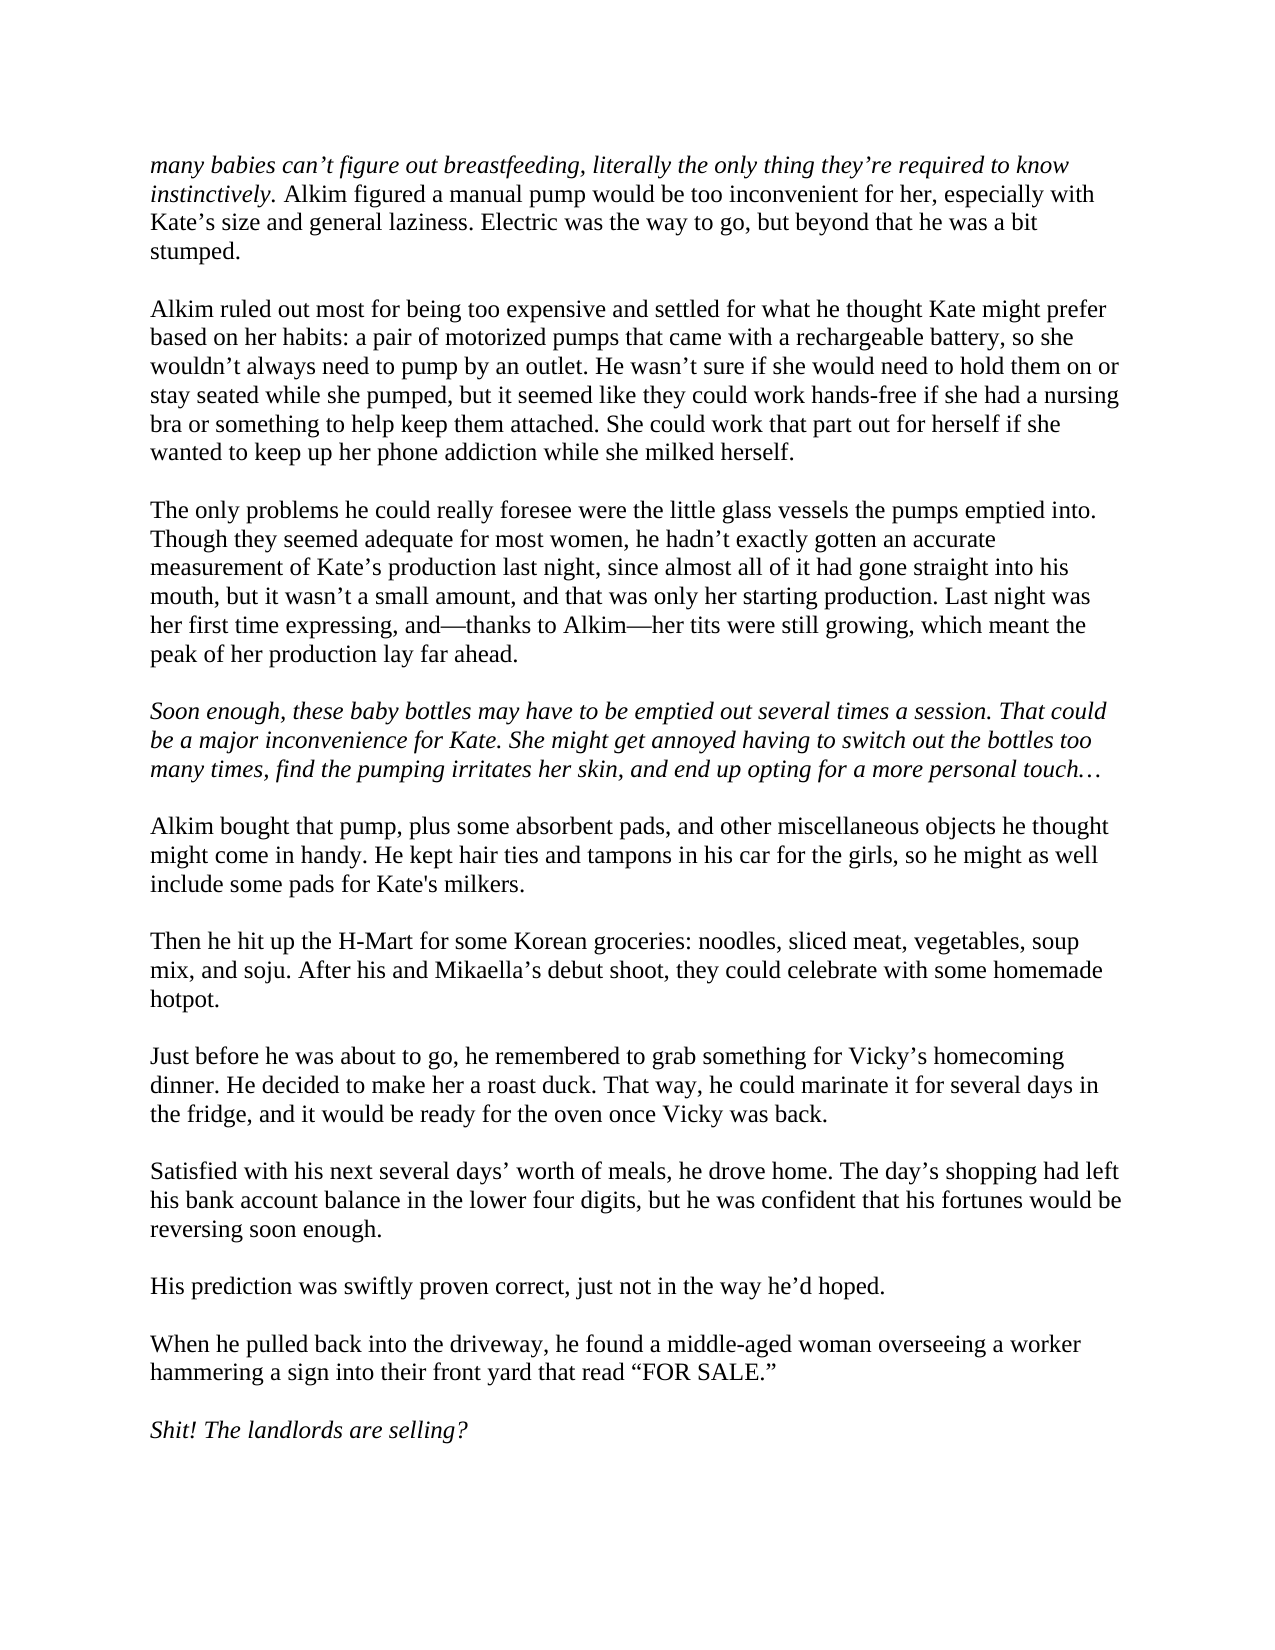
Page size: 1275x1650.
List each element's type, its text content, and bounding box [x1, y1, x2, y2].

text Satisfied with his next several days’ worth of meals, he drove home. The day’s shopping had left his bank account balance in the lower four digits, but he was confident that his fortunes would be reversing soon enough. [150, 1156, 1125, 1242]
text When he pulled back into the driveway, he found a middle-aged woman overseeing a worker hammering a sign into their front yard that read “FOR SALE.” [150, 1329, 1125, 1386]
text His prediction was swiftly proven correct, just not in the way he’d hoped. [150, 1271, 1125, 1300]
text Soon enough, these baby bottles may have to be emptied out several times a session. That could be a major inconvenience for Kate. She might get annoyed having to switch out the bottles too many times, find the pumping irritates her skin, and end up opting for a more personal touch… [150, 696, 1125, 782]
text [150, 150, 1125, 265]
text Alkim ruled out most for being too expensive and settled for what he thought Kate might prefer based on her habits: a pair of motorized pumps that came with a rechargeable battery, so she wouldn’t always need to pump by an outlet. He wasn’t sure if she would need to hold them on or stay seated while she pumped, but it seemed like they could work hands-free if she had a nursing bra or something to help keep them attached. She could work that part out for herself if she wanted to keep up her phone addiction while she milked herself. [150, 294, 1125, 466]
text Alkim bought that pump, plus some absorbent pads, and other miscellaneous objects he thought might come in handy. He kept hair ties and tampons in his car for the girls, so he might as well include some pads for Kate's milkers. [150, 811, 1125, 897]
text Shit! The landlords are selling? [150, 1415, 1125, 1444]
text Just before he was about to go, he remembered to grab something for Vicky’s homecoming dinner. He decided to make her a roast duck. That way, he could marinate it for several days in the fridge, and it would be ready for the oven once Vicky was back. [150, 1041, 1125, 1127]
text The only problems he could really foresee were the little glass vessels the pumps emptied into. Though they seemed adequate for most women, he hadn’t exactly gotten an accurate measurement of Kate’s production last night, since almost all of it had gone straight into his mouth, but it wasn’t a small amount, and that was only her starting production. Last night was her first time expressing, and—thanks to Alkim—her tits were still growing, which meant the peak of her production lay far ahead. [150, 495, 1125, 667]
text Then he hit up the H-Mart for some Korean groceries: noodles, sliced meat, vegetables, soup mix, and soju. After his and Mikaella’s debut shoot, they could celebrate with some homemade hotpot. [150, 926, 1125, 1012]
